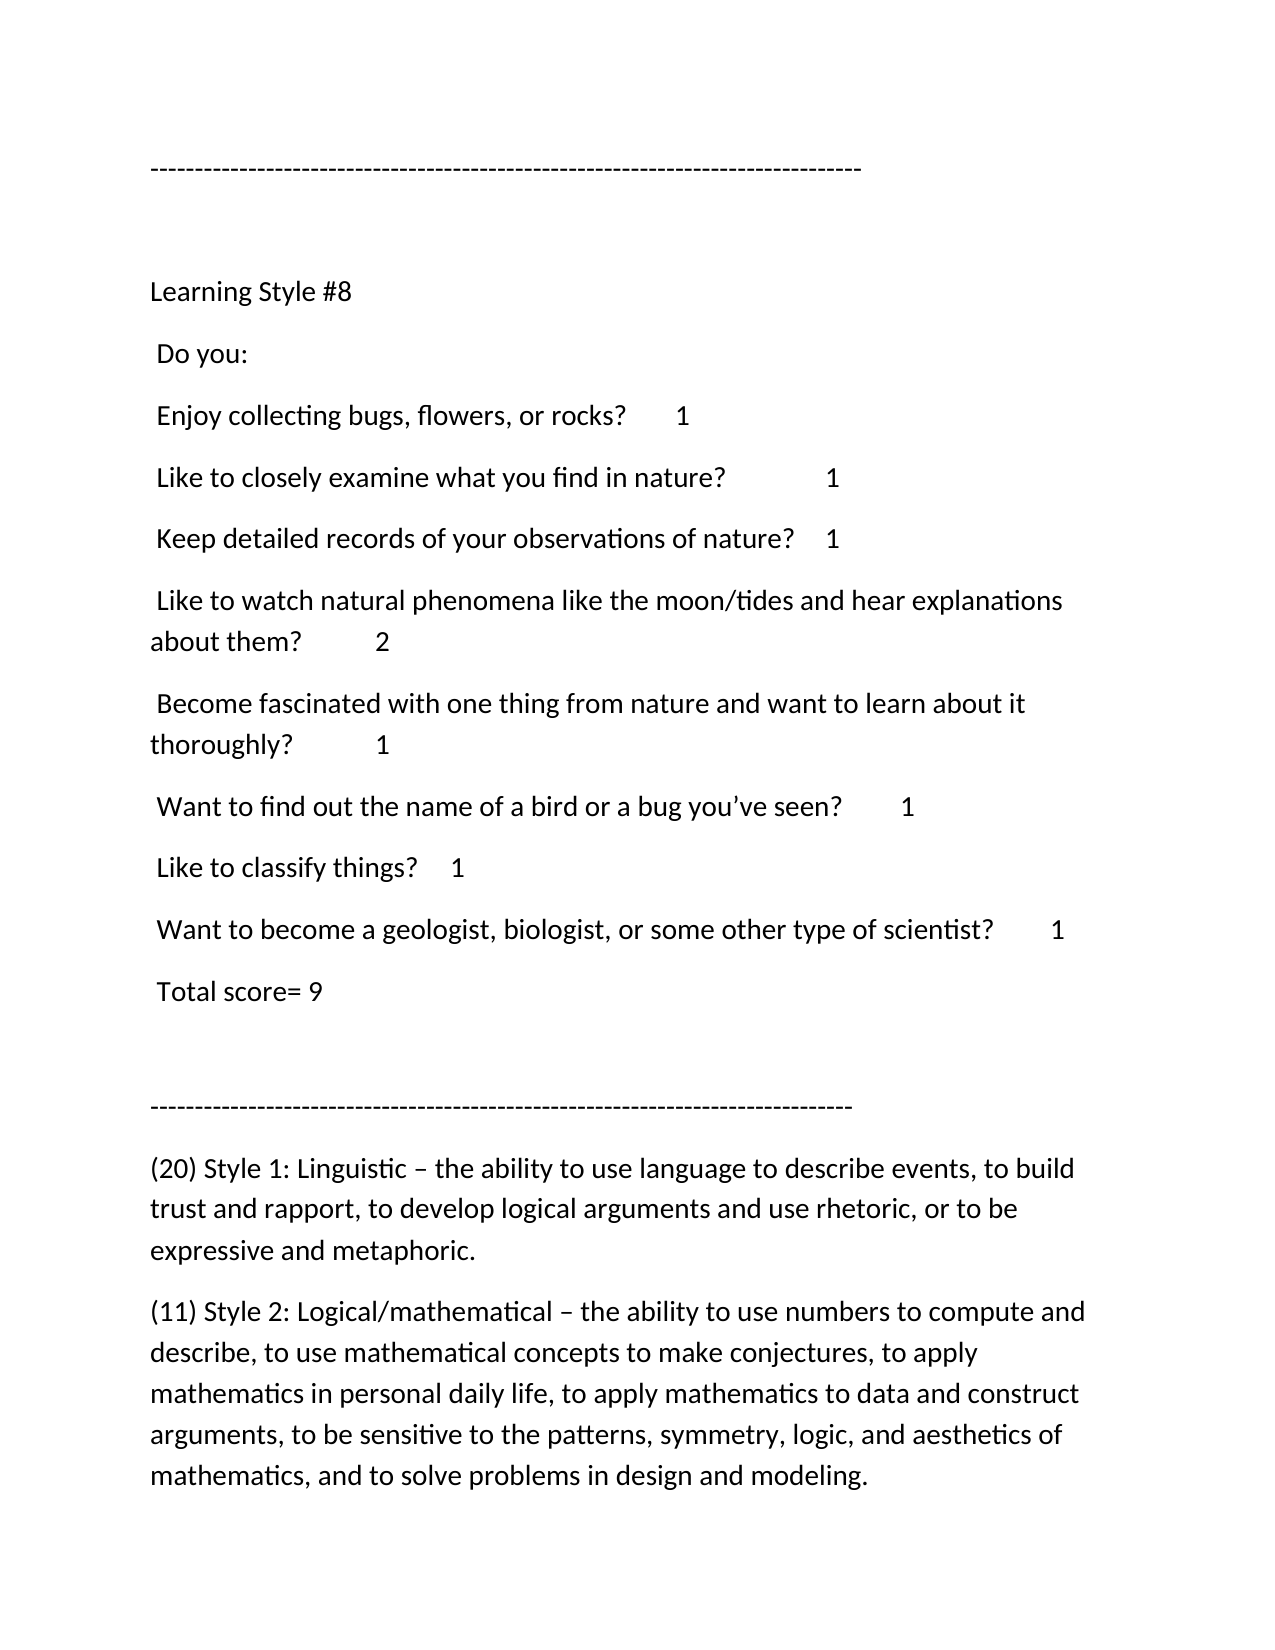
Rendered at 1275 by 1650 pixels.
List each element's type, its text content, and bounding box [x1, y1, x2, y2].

text Want to find out the name of a bird or a bug you’ve seen? 1 [150, 788, 1125, 823]
text Like to classify things? 1 [150, 849, 1125, 885]
text Total score= 9 [150, 973, 1125, 1009]
text Learning Style #8 [150, 273, 1125, 309]
text (20) Style 1: Linguistic – the ability to use language to describe events, to build trust and rapport, to develop logical arguments and use rhetoric, or to be expressive and metaphoric. [150, 1150, 1125, 1267]
text -------------------------------------------------------------------------------- [150, 150, 1125, 186]
text (11) Style 2: Logical/mathematical – the ability to use numbers to compute and describe, to use mathematical concepts to make conjectures, to apply mathematics in personal daily life, to apply mathematics to data and construct arguments, to be sensitive to the patterns, symmetry, logic, and aesthetics of mathematics, and to solve problems in design and modeling. [150, 1293, 1125, 1493]
text Want to become a geologist, biologist, or some other type of scientist? 1 [150, 911, 1125, 947]
text Enjoy collecting bugs, flowers, or rocks? 1 [150, 397, 1125, 433]
text Like to watch natural phenomena like the moon/tides and hear explanations about them? 2 [150, 582, 1125, 659]
text Keep detailed records of your observations of nature? 1 [150, 521, 1125, 556]
text Do you: [150, 335, 1125, 371]
text Become fascinated with one thing from nature and want to learn about it thoroughly? 1 [150, 685, 1125, 762]
text ------------------------------------------------------------------------------- [150, 1088, 1125, 1123]
text Like to closely examine what you find in nature? 1 [150, 459, 1125, 494]
